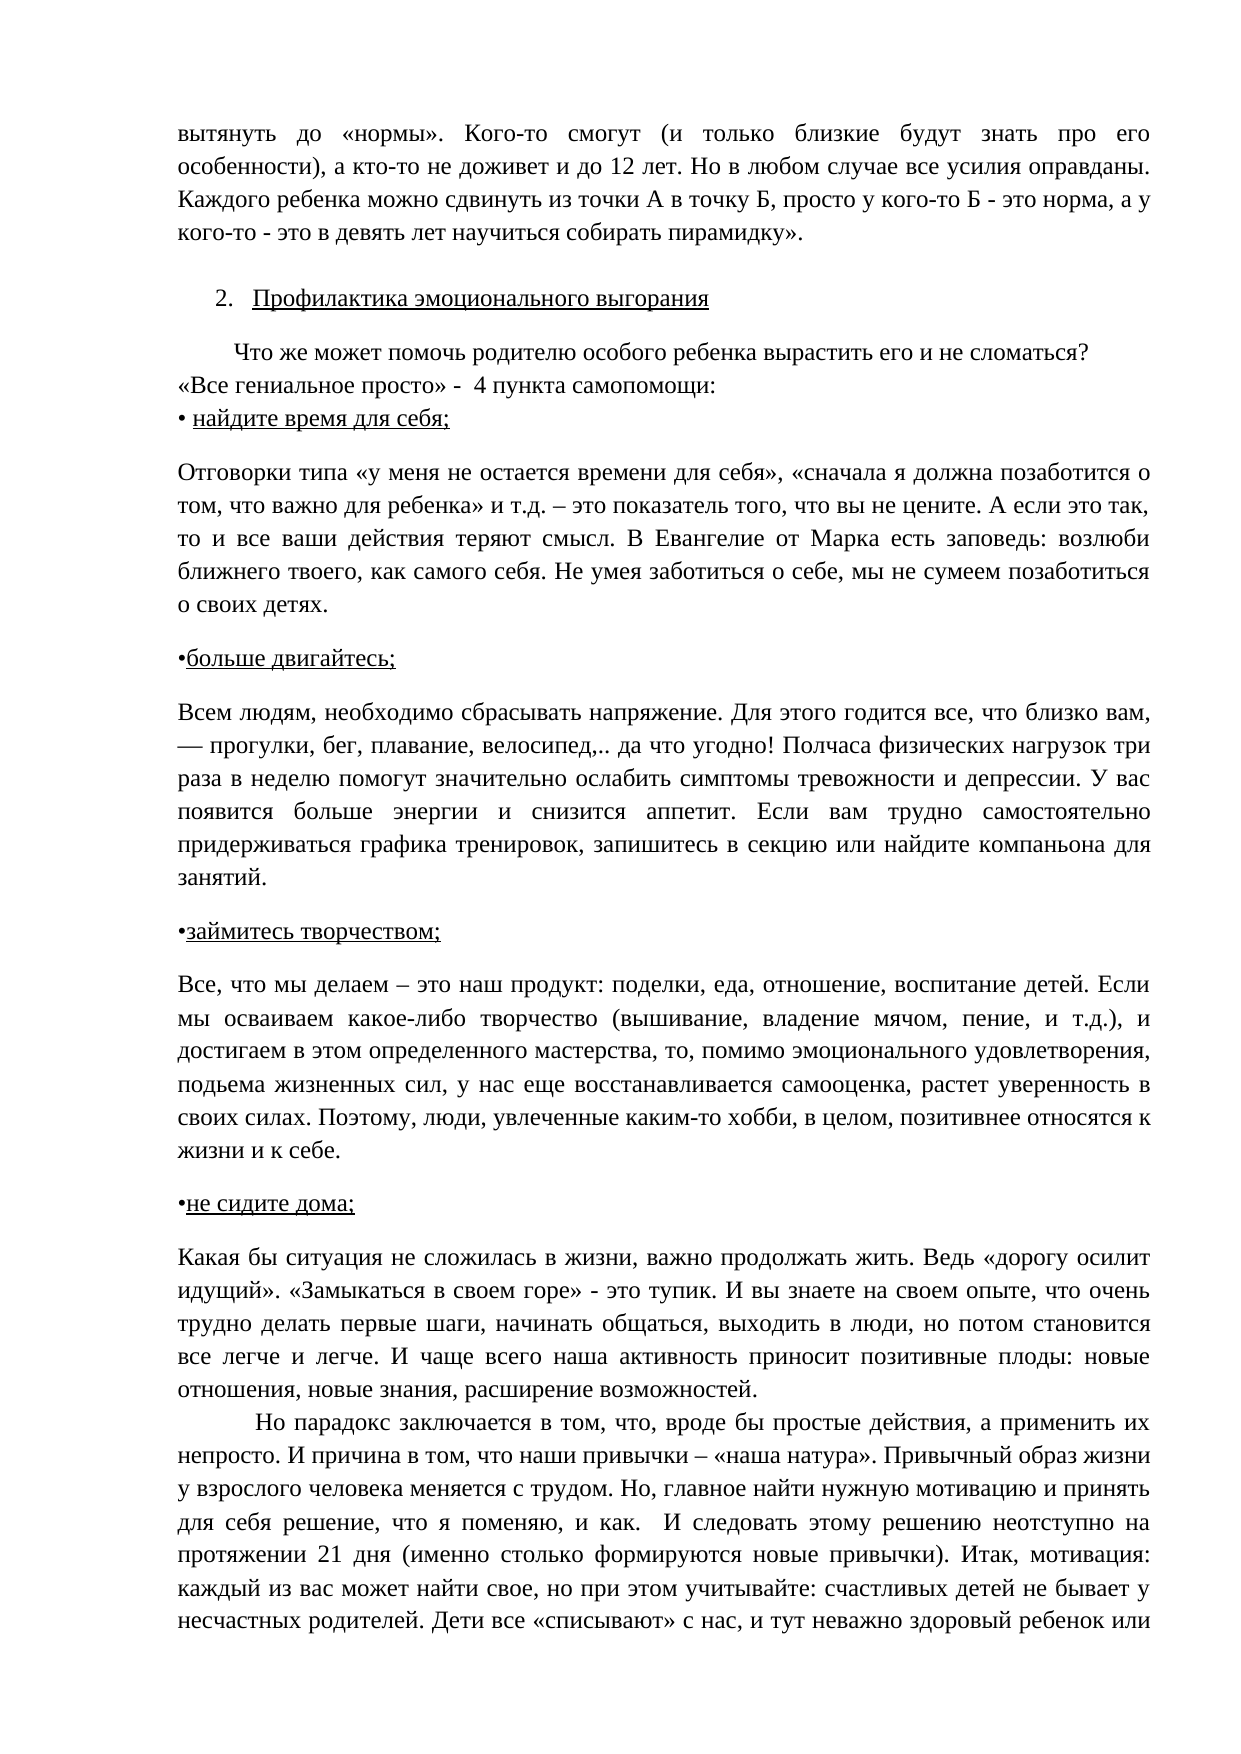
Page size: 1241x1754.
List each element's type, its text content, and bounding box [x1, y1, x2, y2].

text •займитесь творчеством; [177, 916, 1152, 944]
text •не сидите дома; [177, 1188, 1152, 1217]
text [177, 1407, 1152, 1634]
text «Все гениальное просто» - 4 пункта самопомощи: [177, 370, 1152, 399]
text • найдите время для себя; [177, 403, 1152, 432]
text Какая бы ситуация не сложилась в жизни, важно продолжать жить. Ведь «дорогу осилит идущий». «Замыкаться в своем горе» - это тупик. И вы знаете на своем опыте, что очень трудно делать первые шаги, начинать общаться, выходить в люди, но потом становится все легче и легче. И чаще всего наша активность приносит позитивные плоды: новые отношения, новые знания, расширение возможностей. [177, 1242, 1152, 1403]
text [177, 118, 1152, 246]
text •больше двигайтесь; [177, 643, 1152, 672]
list Профилактика эмоционального выгорания [215, 283, 1152, 312]
text Всем людям, необходимо сбрасывать напряжение. Для этого годится все, что близко вам, — прогулки, бег, плавание, велосипед,.. да что угодно! Полчаса физических нагрузок три раза в неделю помогут значительно ослабить симптомы тревожности и депрессии. У вас появится больше энергии и снизится аппетит. Если вам трудно самостоятельно придерживаться графика тренировок, запишитесь в секцию или найдите компаньона для занятий. [177, 697, 1152, 891]
text Отговорки типа «у меня не остается времени для себя», «сначала я должна позаботится о том, что важно для ребенка» и т.д. – это показатель того, что вы не цените. А если это так, то и все ваши действия теряют смысл. В Евангелие от Марка есть заповедь: возлюби ближнего твоего, как самого себя. Не умея заботиться о себе, мы не сумеем позаботиться о своих детях. [177, 457, 1152, 618]
text Все, что мы делаем – это наш продукт: поделки, еда, отношение, воспитание детей. Если мы осваиваем какое-либо творчество (вышивание, владение мячом, пение, и т.д.), и достигаем в этом определенного мастерства, то, помимо эмоционального удовлетворения, подьема жизненных сил, у нас еще восстанавливается самооценка, растет уверенность в своих силах. Поэтому, люди, увлеченные каким-то хобби, в целом, позитивнее относятся к жизни и к себе. [177, 969, 1152, 1163]
text Что же может помочь родителю особого ребенка вырастить его и не сломаться? [177, 337, 1152, 366]
